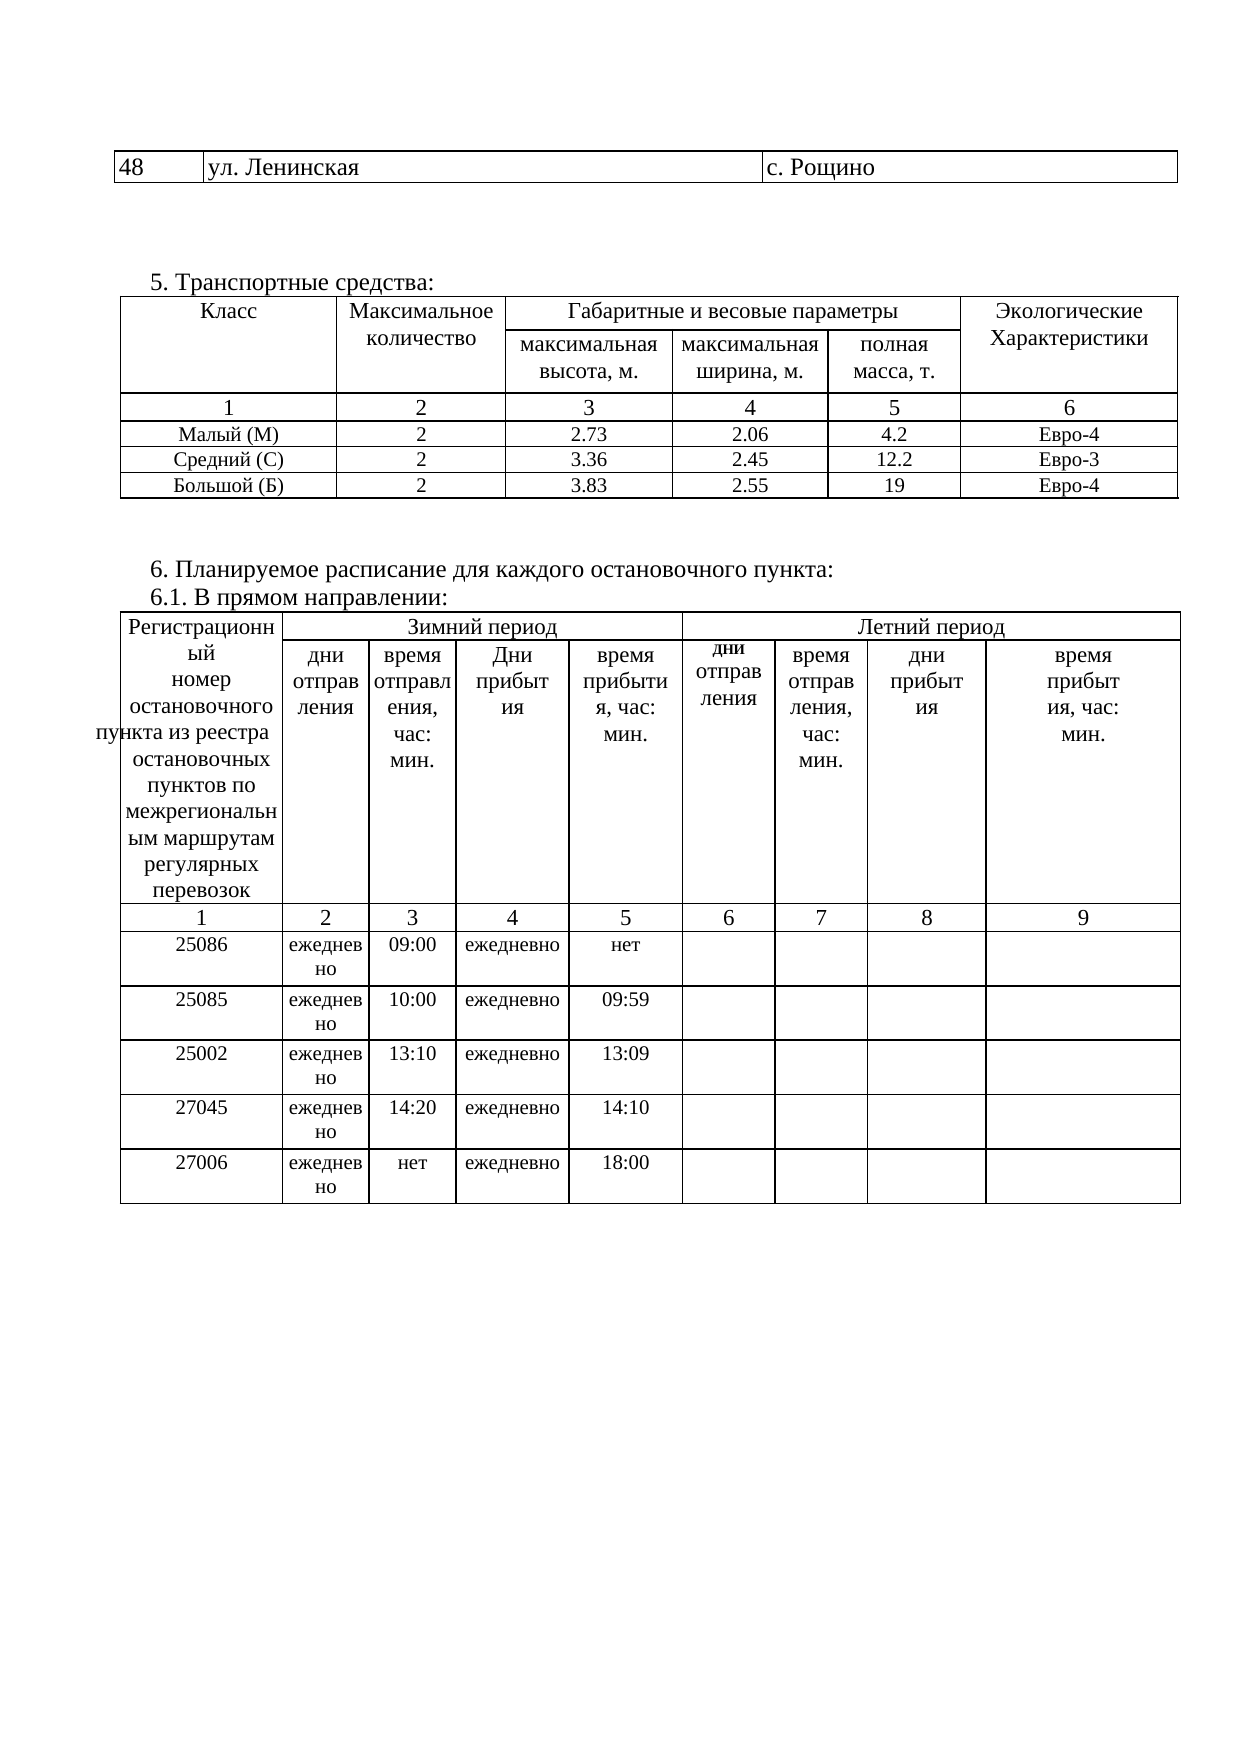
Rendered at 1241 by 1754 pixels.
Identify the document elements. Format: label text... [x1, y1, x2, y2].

table_cell 5 [570, 904, 682, 931]
table_cell [776, 987, 867, 1039]
table_cell время прибыти я, час: мин. [570, 641, 682, 903]
table_cell ежедневно [457, 1095, 568, 1148]
table_cell 25085 [121, 987, 282, 1039]
table_cell 27006 [121, 1150, 282, 1202]
table_cell 18:00 [570, 1150, 682, 1202]
table_cell 2.45 [673, 447, 827, 471]
table_cell Дни прибыт ия [457, 641, 568, 903]
table_cell 1 [121, 904, 282, 931]
table_cell [776, 932, 867, 985]
table_cell ежедневно [457, 1150, 568, 1202]
table_cell Евро-3 [961, 447, 1177, 471]
table_cell 48 [115, 152, 203, 181]
table_cell 14:10 [570, 1095, 682, 1148]
table_cell максимальная ширина, м. [673, 331, 827, 392]
table_cell нет [570, 932, 682, 985]
table_cell дни отправ ления [283, 641, 368, 903]
table_cell ул. Ленинская [204, 152, 762, 181]
table_cell 2 [337, 473, 505, 497]
table_cell 4 [673, 394, 827, 420]
table_cell Средний (С) [121, 447, 336, 471]
table_cell 6 [961, 394, 1177, 420]
table_cell [868, 932, 985, 985]
table_cell [868, 987, 985, 1039]
table_header Зимний период [283, 613, 682, 639]
table_cell максимальная высота, м. [506, 331, 672, 392]
table_cell 12.2 [829, 447, 960, 471]
table_cell 13:10 [370, 1041, 455, 1094]
table_cell ежедневно [283, 987, 368, 1039]
table_cell ежедневно [457, 987, 568, 1039]
text 5. Транспортные средства: [150, 267, 1090, 296]
table_cell 2 [283, 904, 368, 931]
table_cell с. Рощино [763, 152, 1177, 181]
table_cell [776, 1041, 867, 1094]
table_cell 10:00 [370, 987, 455, 1039]
table_cell 2 [337, 394, 505, 420]
table_cell время отправл ения, час: мин. [370, 641, 455, 903]
table_cell Малый (М) [121, 422, 336, 446]
table_cell ежедневно [457, 1041, 568, 1094]
table_cell 13:09 [570, 1041, 682, 1094]
table_cell [987, 1150, 1180, 1202]
table_cell 2 [337, 422, 505, 446]
table_cell ежедневно [283, 1041, 368, 1094]
table_cell [683, 932, 774, 985]
table_cell 2.06 [673, 422, 827, 446]
table_cell 2.55 [673, 473, 827, 497]
table_cell 25086 [121, 932, 282, 985]
table_cell [683, 1150, 774, 1202]
table_cell 09:59 [570, 987, 682, 1039]
table_cell нет [370, 1150, 455, 1202]
table_cell [868, 1041, 985, 1094]
table_cell [987, 987, 1180, 1039]
table_cell [868, 1095, 985, 1148]
table_header Регистрационный номер остановочного пункта из реестра остановочных пунктов по межрегиональным маршрутам регулярных перевозок [121, 613, 282, 903]
table_header Габаритные и весовые параметры [506, 297, 960, 329]
table_cell 3.83 [506, 473, 672, 497]
table_cell ежедневно [457, 932, 568, 985]
table_cell 09:00 [370, 932, 455, 985]
table_cell [987, 1095, 1180, 1148]
table_cell 2 [337, 447, 505, 471]
table_cell [683, 1041, 774, 1094]
table_cell время прибыт ия, час: мин. [987, 641, 1180, 903]
table_header Экологические Характеристики [961, 297, 1177, 392]
table_cell 4 [457, 904, 568, 931]
table_cell [776, 1095, 867, 1148]
table_cell 27045 [121, 1095, 282, 1148]
table_cell дни прибыт ия [868, 641, 985, 903]
text 6.1. В прямом направлении: [150, 582, 1090, 611]
table_cell Евро-4 [961, 473, 1177, 497]
table_header Класс [121, 297, 336, 392]
table_cell Большой (Б) [121, 473, 336, 497]
table_cell 5 [829, 394, 960, 420]
table_cell полная масса, т. [829, 331, 960, 392]
table_cell ежедневно [283, 1150, 368, 1202]
table_cell время отправ ления, час: мин. [776, 641, 867, 903]
table_cell [683, 987, 774, 1039]
table_cell 9 [987, 904, 1180, 931]
table_cell 7 [776, 904, 867, 931]
table_cell 1 [121, 394, 336, 420]
table_cell 6 [683, 904, 774, 931]
table_cell ДНИ отправ ления [683, 641, 774, 903]
table_header Максимальное количество [337, 297, 505, 392]
table_cell ежедневно [283, 1095, 368, 1148]
table_cell [868, 1150, 985, 1202]
table_cell [987, 1041, 1180, 1094]
table_cell ежедневно [283, 932, 368, 985]
table_cell [776, 1150, 867, 1202]
table_cell 2.73 [506, 422, 672, 446]
table_cell 3.36 [506, 447, 672, 471]
table_cell 14:20 [370, 1095, 455, 1148]
table_header Летний период [683, 613, 1180, 639]
text 6. Планируемое расписание для каждого остановочного пункта: [150, 554, 1090, 582]
table_cell 4.2 [829, 422, 960, 446]
table_cell [987, 932, 1180, 985]
table_cell 8 [868, 904, 985, 931]
table_cell 3 [506, 394, 672, 420]
table_cell 25002 [121, 1041, 282, 1094]
table_cell 19 [829, 473, 960, 497]
table_cell 3 [370, 904, 455, 931]
table_cell [683, 1095, 774, 1148]
table_cell Евро-4 [961, 422, 1177, 446]
